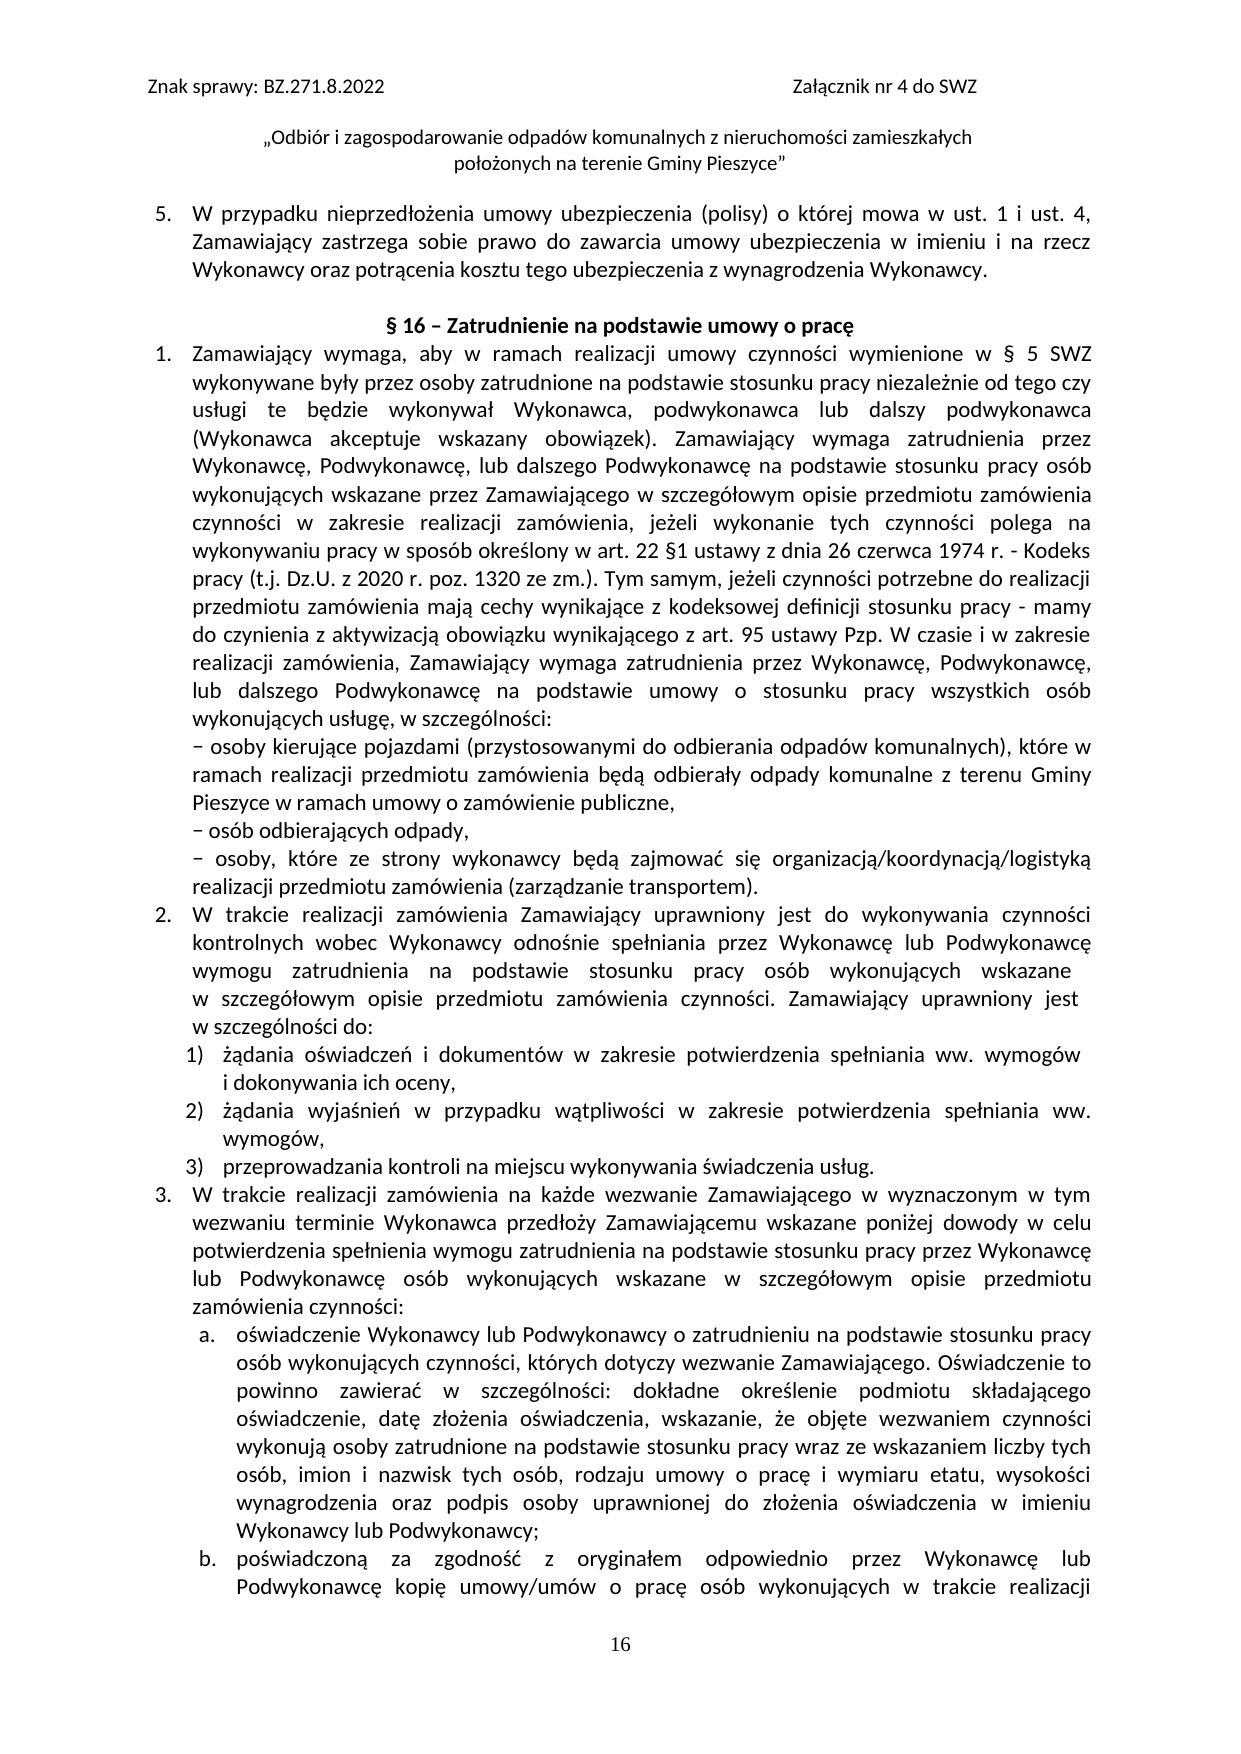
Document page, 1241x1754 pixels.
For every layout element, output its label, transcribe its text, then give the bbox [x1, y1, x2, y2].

list W trakcie realizacji zamówienia na każde wezwanie Zamawiającego w wyznaczonym w tym wezwaniu terminie Wykonawca przedłoży Zamawiającemu wskazane poniżej dowody w celu potwierdzenia spełnienia wymogu zatrudnienia na podstawie stosunku pracy przez Wykonawcę lub Podwykonawcę osób wykonujących wskazane w szczegółowym opisie przedmiotu zamówienia czynności: [154, 1180, 1093, 1320]
text − osoby kierujące pojazdami (przystosowanymi do odbierania odpadów komunalnych), które w ramach realizacji przedmiotu zamówienia będą odbierały odpady komunalne z terenu Gminy Pieszyce w ramach umowy o zamówienie publiczne, [192, 732, 1093, 816]
list W przypadku nieprzedłożenia umowy ubezpieczenia (polisy) o której mowa w ust. 1 i ust. 4, Zamawiający zastrzega sobie prawo do zawarcia umowy ubezpieczenia w imieniu i na rzecz Wykonawcy oraz potrącenia kosztu tego ubezpieczenia z wynagrodzenia Wykonawcy. [154, 199, 1093, 283]
list żądania oświadczeń i dokumentów w zakresie potwierdzenia spełniania ww. wymogów i dokonywania ich oceny, [185, 1040, 1093, 1096]
text § 16 – Zatrudnienie na podstawie umowy o pracę [148, 312, 1093, 339]
list Zamawiający wymaga, aby w ramach realizacji umowy czynności wymienione w § 5 SWZ wykonywane były przez osoby zatrudnione na podstawie stosunku pracy niezależnie od tego czy usługi te będzie wykonywał Wykonawca, podwykonawca lub dalszy podwykonawca (Wykonawca akceptuje wskazany obowiązek). Zamawiający wymaga zatrudnienia przez Wykonawcę, Podwykonawcę, lub dalszego Podwykonawcę na podstawie stosunku pracy osób wykonujących wskazane przez Zamawiającego w szczegółowym opisie przedmiotu zamówienia czynności w zakresie realizacji zamówienia, jeżeli wykonanie tych czynności polega na wykonywaniu pracy w sposób określony w art. 22 §1 ustawy z dnia 26 czerwca 1974 r. - Kodeks pracy (t.j. Dz.U. z 2020 r. poz. 1320 ze zm.). Tym samym, jeżeli czynności potrzebne do realizacji przedmiotu zamówienia mają cechy wynikające z kodeksowej definicji stosunku pracy - mamy do czynienia z aktywizacją obowiązku wynikającego z art. 95 ustawy Pzp. W czasie i w zakresie realizacji zamówienia, Zamawiający wymaga zatrudnienia przez Wykonawcę, Podwykonawcę, lub dalszego Podwykonawcę na podstawie umowy o stosunku pracy wszystkich osób wykonujących usługę, w szczególności: [154, 339, 1093, 732]
list W trakcie realizacji zamówienia Zamawiający uprawniony jest do wykonywania czynności kontrolnych wobec Wykonawcy odnośnie spełniania przez Wykonawcę lub Podwykonawcę wymogu zatrudnienia na podstawie stosunku pracy osób wykonujących wskazane w szczegółowym opisie przedmiotu zamówienia czynności. Zamawiający uprawniony jest w szczególności do: [154, 900, 1093, 1040]
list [199, 1544, 1093, 1601]
text − osób odbierających odpady, [192, 816, 1093, 844]
list oświadczenie Wykonawcy lub Podwykonawcy o zatrudnieniu na podstawie stosunku pracy osób wykonujących czynności, których dotyczy wezwanie Zamawiającego. Oświadczenie to powinno zawierać w szczególności: dokładne określenie podmiotu składającego oświadczenie, datę złożenia oświadczenia, wskazanie, że objęte wezwaniem czynności wykonują osoby zatrudnione na podstawie stosunku pracy wraz ze wskazaniem liczby tych osób, imion i nazwisk tych osób, rodzaju umowy o pracę i wymiaru etatu, wysokości wynagrodzenia oraz podpis osoby uprawnionej do złożenia oświadczenia w imieniu Wykonawcy lub Podwykonawcy; [199, 1320, 1093, 1544]
text − osoby, które ze strony wykonawcy będą zajmować się organizacją/koordynacją/logistyką realizacji przedmiotu zamówienia (zarządzanie transportem). [192, 844, 1093, 900]
list żądania wyjaśnień w przypadku wątpliwości w zakresie potwierdzenia spełniania ww. wymogów, [185, 1096, 1093, 1152]
list przeprowadzania kontroli na miejscu wykonywania świadczenia usług. [185, 1152, 1093, 1180]
